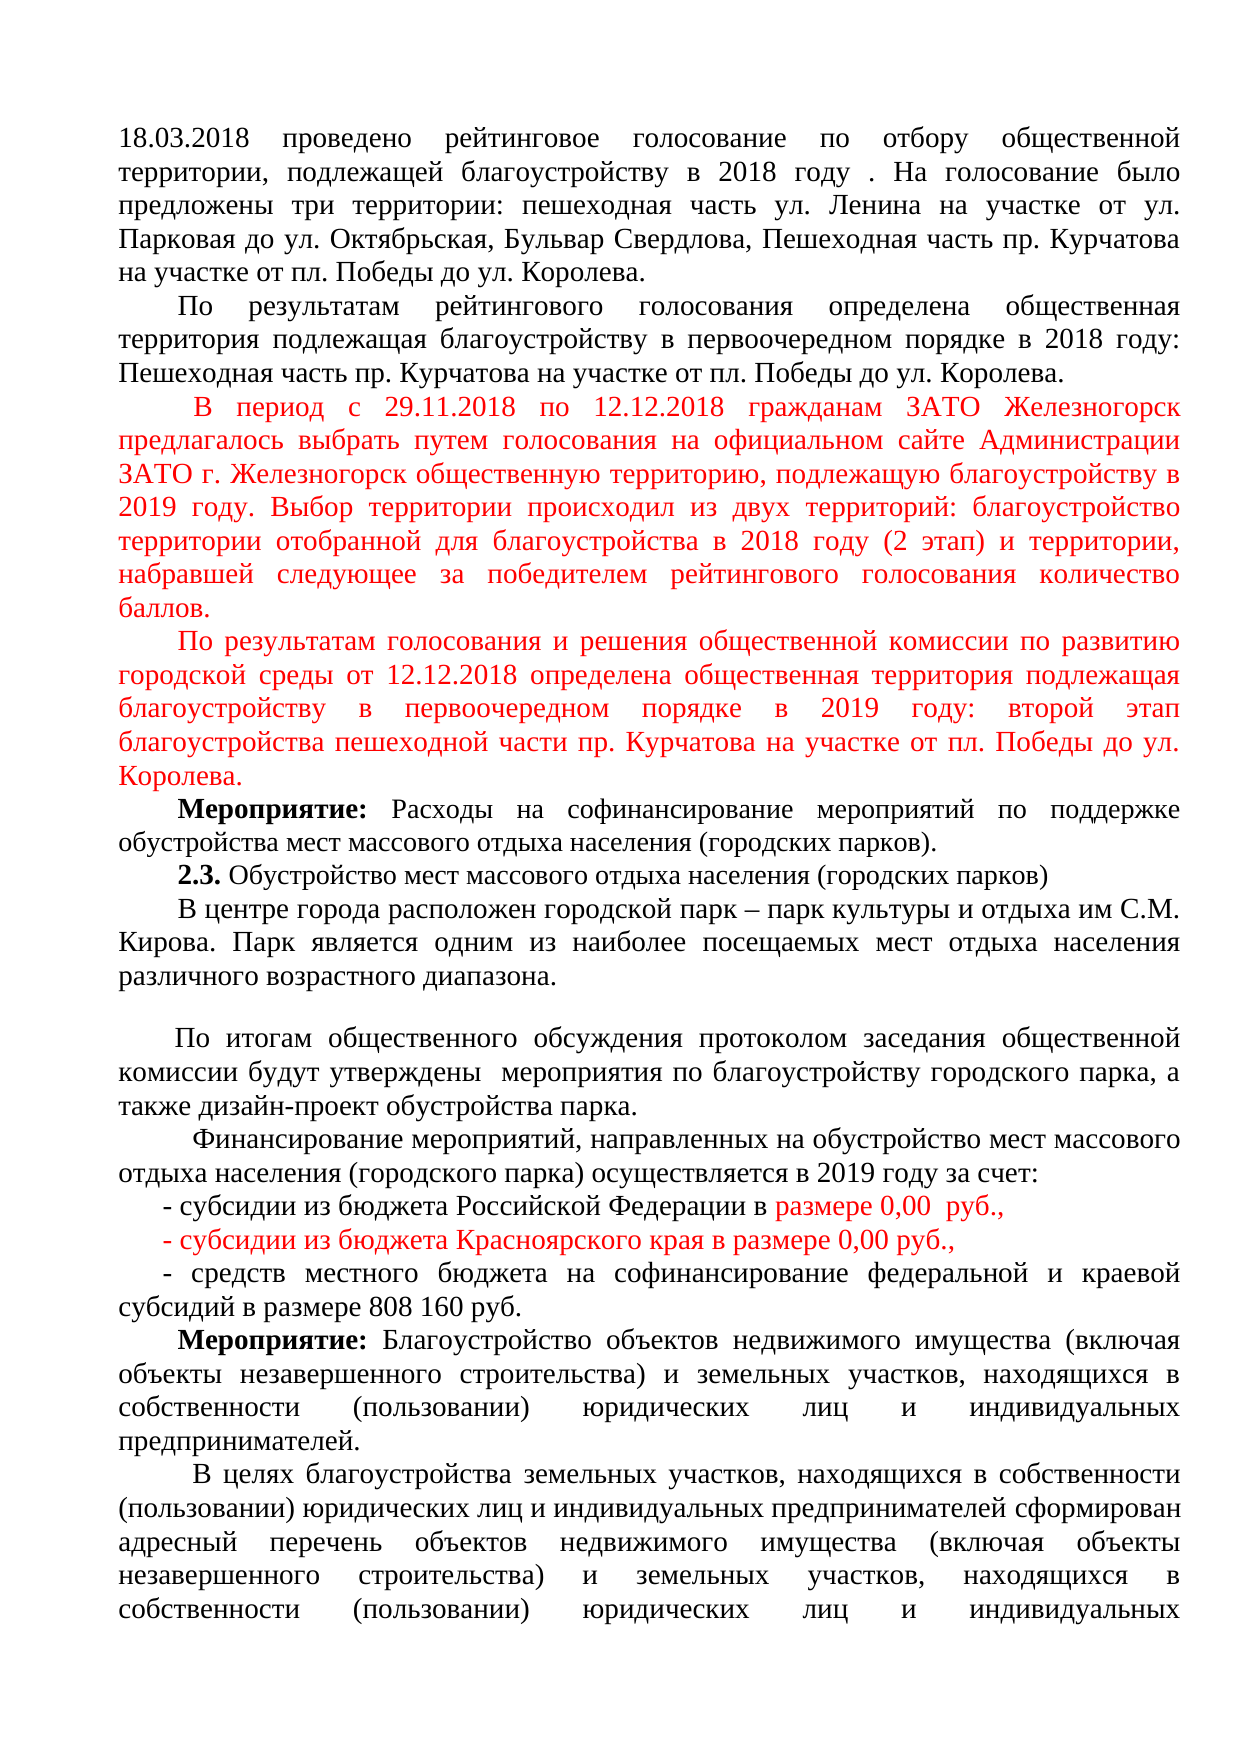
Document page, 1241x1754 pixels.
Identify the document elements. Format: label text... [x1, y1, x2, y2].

text - субсидии из бюджета Красноярского края в размере 0,00 руб., [118, 1222, 1181, 1255]
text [118, 1457, 1181, 1624]
text По результатам голосования и решения общественной комиссии по развитию городской среды от 12.12.2018 определена общественная территория подлежащая благоустройству в первоочередном порядке в 2019 году: второй этап благоустройства пешеходной части пр. Курчатова на участке от пл. Победы до ул. Королева. [118, 623, 1181, 791]
text - средств местного бюджета на софинансирование федеральной и краевой субсидий в размере 808 160 руб. [118, 1255, 1181, 1322]
text По итогам общественного обсуждения протоколом заседания общественной комиссии будут утверждены мероприятия по благоустройству городского парка, а также дизайн-проект обустройства парка. [118, 1021, 1181, 1121]
text В центре города расположен городской парк – парк культуры и отдыха им С.М. Кирова. Парк является одним из наиболее посещаемых мест отдыха населения различного возрастного диапазона. [118, 891, 1181, 991]
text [118, 120, 1181, 288]
text По результатам рейтингового голосования определена общественная территория подлежащая благоустройству в первоочередном порядке в 2018 году: Пешеходная часть пр. Курчатова на участке от пл. Победы до ул. Королева. [118, 288, 1181, 389]
text 2.3. Обустройство мест массового отдыха населения (городских парков) [118, 857, 1181, 891]
text - субсидии из бюджета Российской Федерации в размере 0,00 руб., [118, 1188, 1181, 1222]
text В период с 29.11.2018 по 12.12.2018 гражданам ЗАТО Железногорск предлагалось выбрать путем голосования на официальном сайте Администрации ЗАТО г. Железногорск общественную территорию, подлежащую благоустройству в 2019 году. Выбор территории происходил из двух территорий: благоустройство территории отобранной для благоустройства в 2018 году (2 этап) и территории, набравшей следующее за победителем рейтингового голосования количество баллов. [118, 389, 1181, 623]
text Мероприятие: Благоустройство объектов недвижимого имущества (включая объекты незавершенного строительства) и земельных участков, находящихся в собственности (пользовании) юридических лиц и индивидуальных предпринимателей. [118, 1322, 1181, 1457]
text Мероприятие: Расходы на софинансирование мероприятий по поддержке обустройства мест массового отдыха населения (городских парков). [118, 791, 1181, 857]
text Финансирование мероприятий, направленных на обустройство мест массового отдыха населения (городского парка) осуществляется в 2019 году за счет: [118, 1121, 1181, 1188]
